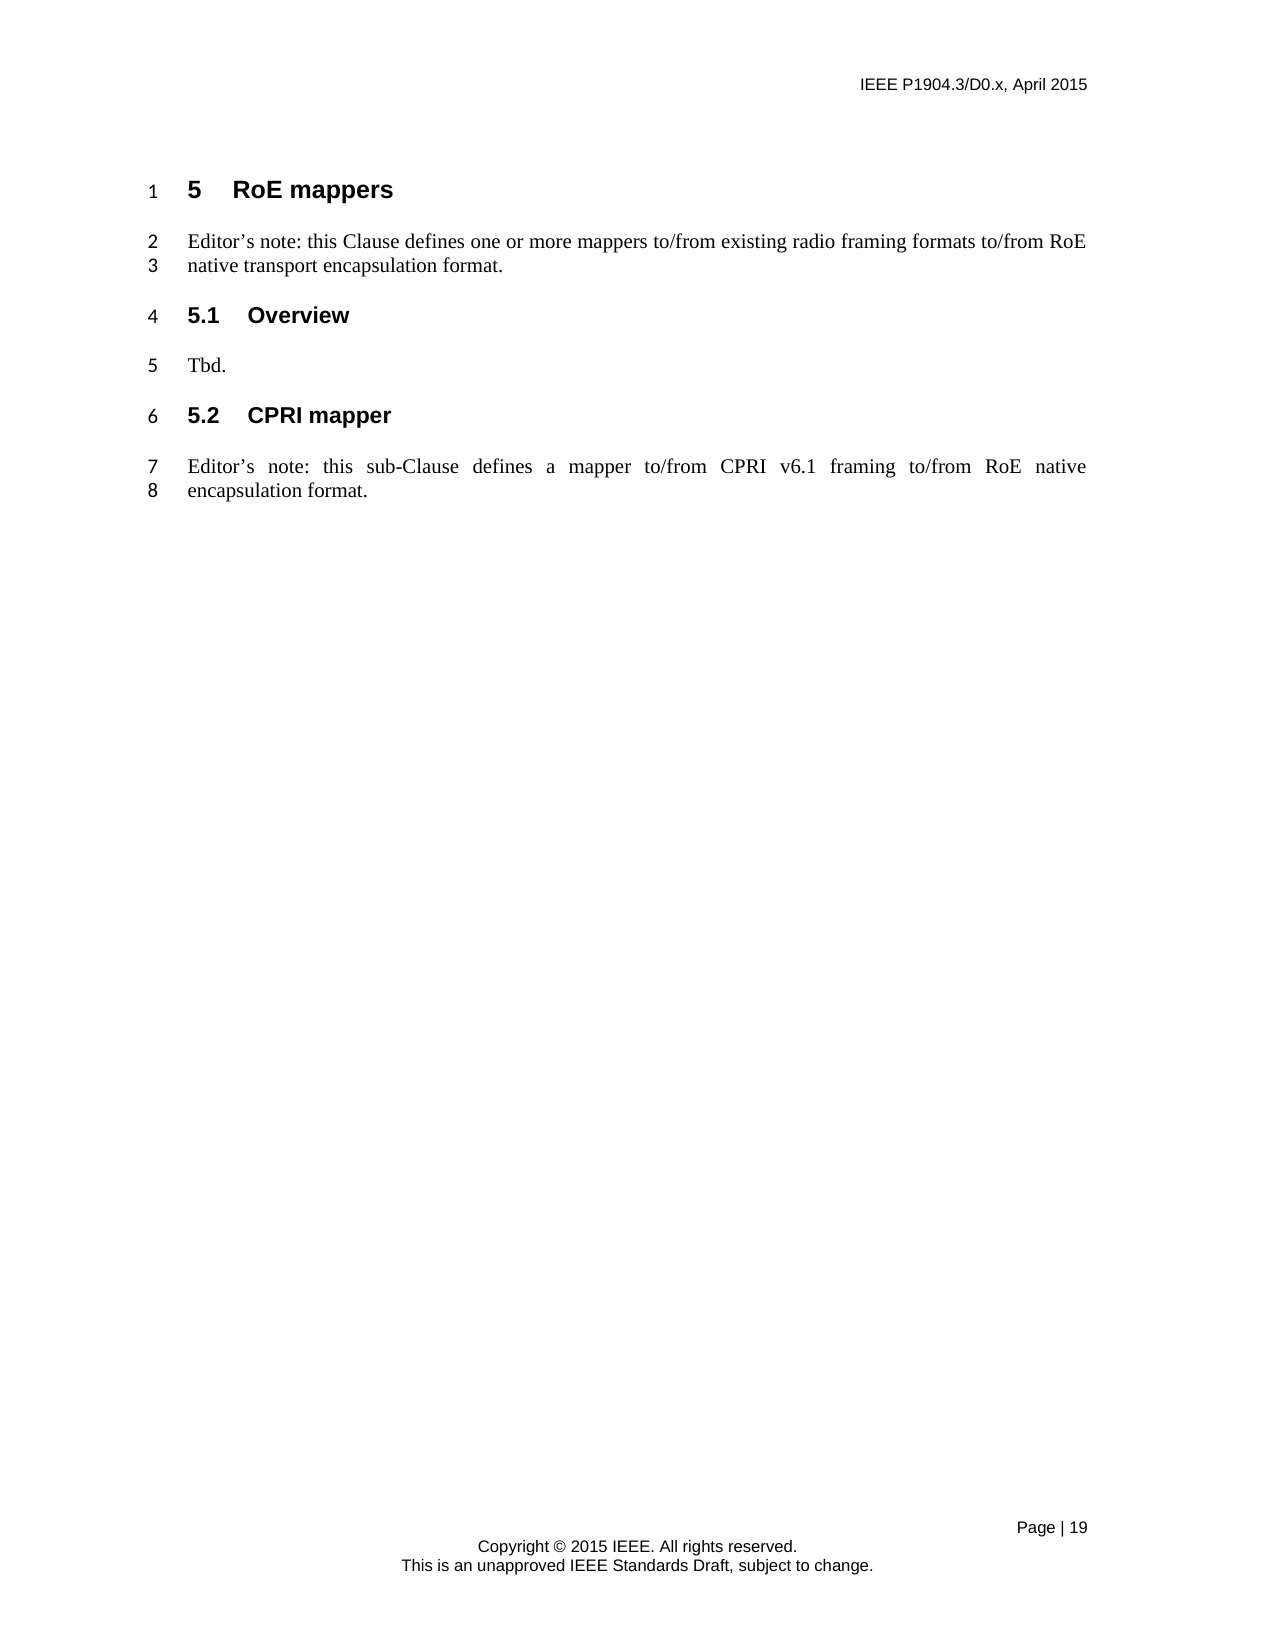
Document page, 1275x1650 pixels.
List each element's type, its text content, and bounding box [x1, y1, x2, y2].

text Editor’s note: this Clause defines one or more mappers to/from existing radio framing formats to/from RoE native transport encapsulation format. [187, 229, 1087, 277]
text Tbd. [187, 353, 1087, 377]
subtitle Overview [187, 302, 1087, 328]
subtitle CPRI mapper [187, 402, 1087, 429]
text Editor’s note: this sub-Clause defines a mapper to/from CPRI v6.1 framing to/from RoE native encapsulation format. [187, 454, 1087, 502]
subtitle RoE mappers [187, 175, 1087, 204]
